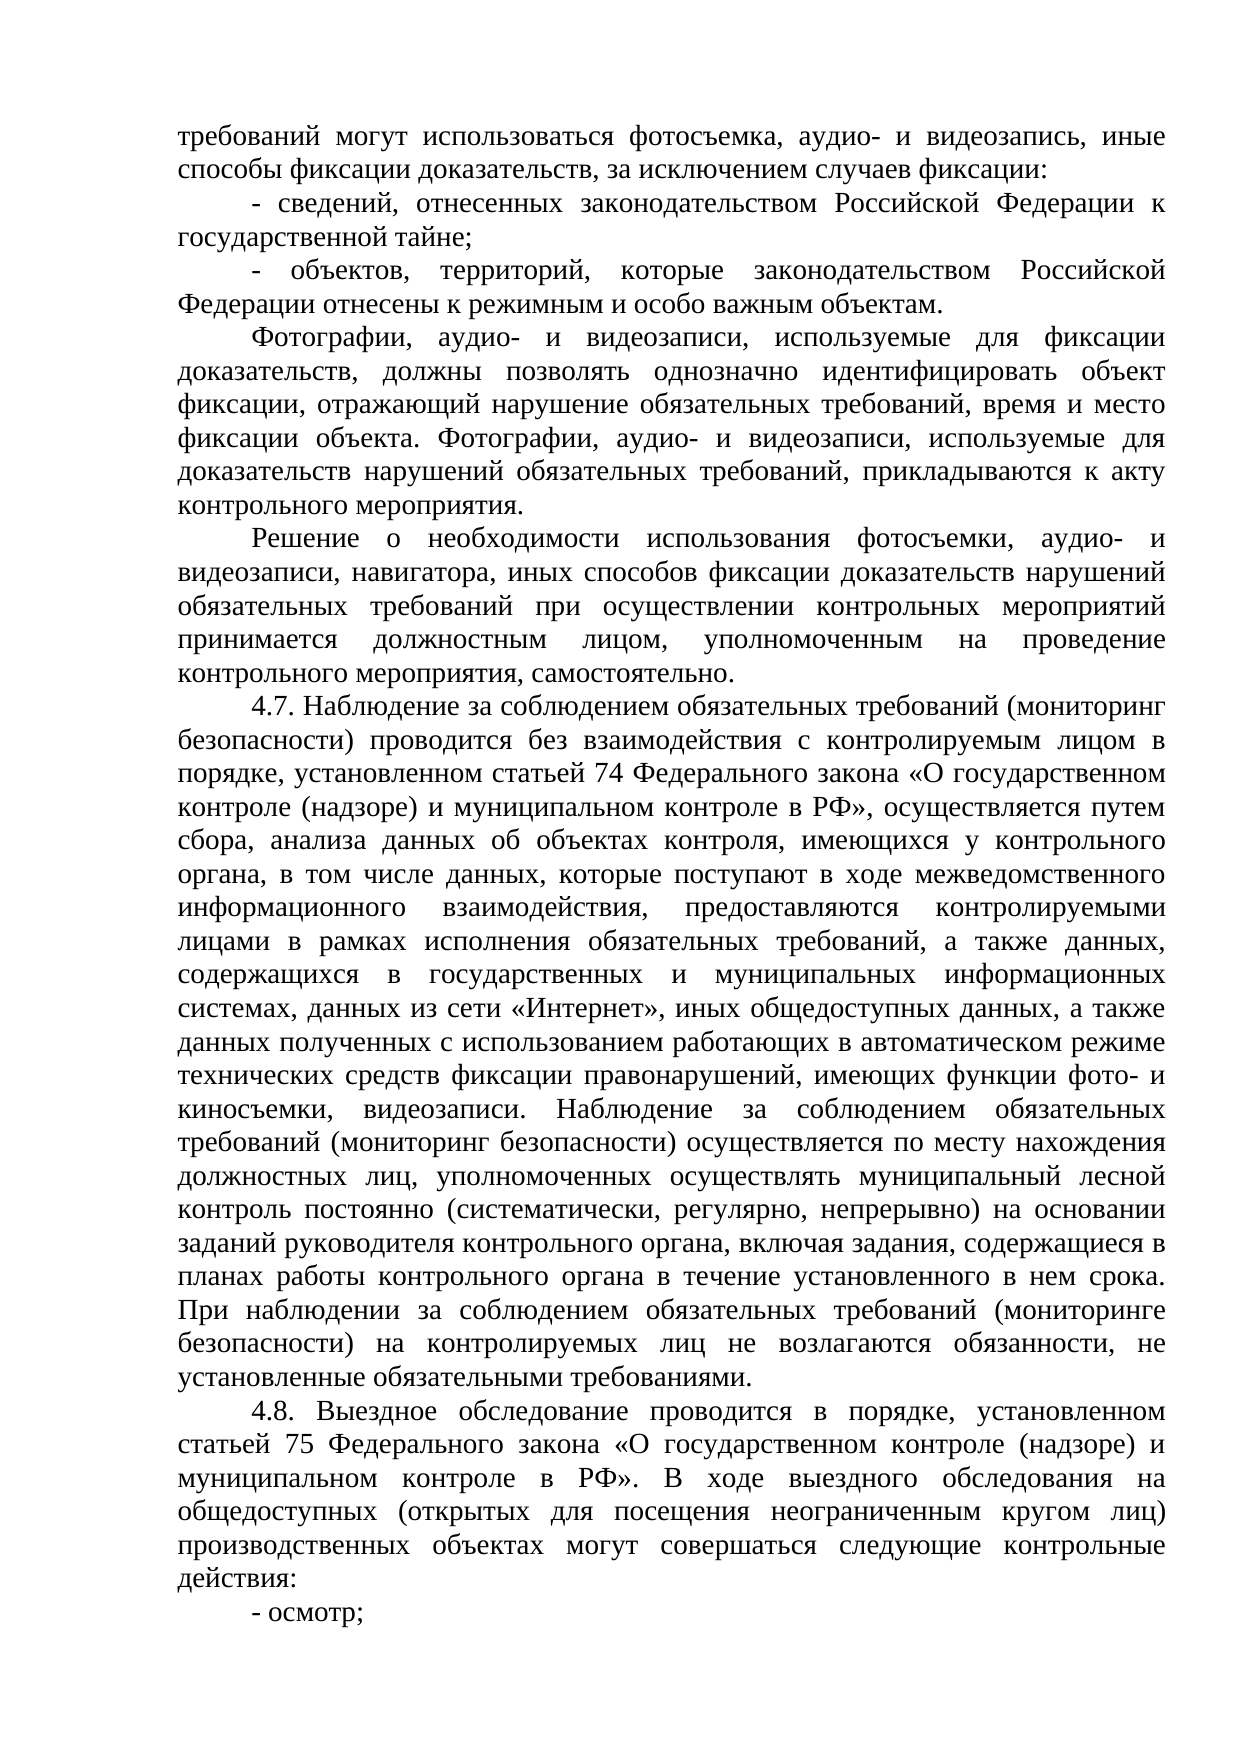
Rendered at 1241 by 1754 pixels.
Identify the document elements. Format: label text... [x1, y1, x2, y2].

text - объектов, территорий, которые законодательством Российской Федерации отнесены к режимным и особо важным объектам. [177, 252, 1167, 319]
text 4.7. Наблюдение за соблюдением обязательных требований (мониторинг безопасности) проводится без взаимодействия с контролируемым лицом в порядке, установленном статьей 74 Федерального закона «О государственном контроле (надзоре) и муниципальном контроле в РФ», осуществляется путем сбора, анализа данных об объектах контроля, имеющихся у контрольного органа, в том числе данных, которые поступают в ходе межведомственного информационного взаимодействия, предоставляются контролируемыми лицами в рамках исполнения обязательных требований, а также данных, содержащихся в государственных и муниципальных информационных системах, данных из сети «Интернет», иных общедоступных данных, а также данных полученных с использованием работающих в автоматическом режиме технических средств фиксации правонарушений, имеющих функции фото- и киносъемки, видеозаписи. Наблюдение за соблюдением обязательных требований (мониторинг безопасности) осуществляется по месту нахождения должностных лиц, уполномоченных осуществлять муниципальный лесной контроль постоянно (систематически, регулярно, непрерывно) на основании заданий руководителя контрольного органа, включая задания, содержащиеся в планах работы контрольного органа в течение установленного в нем срока. При наблюдении за соблюдением обязательных требований (мониторинге безопасности) на контролируемых лиц не возлагаются обязанности, не установленные обязательными требованиями. [177, 688, 1167, 1393]
text Фотографии, аудио- и видеозаписи, используемые для фиксации доказательств, должны позволять однозначно идентифицировать объект фиксации, отражающий нарушение обязательных требований, время и место фиксации объекта. Фотографии, аудио- и видеозаписи, используемые для доказательств нарушений обязательных требований, прикладываются к акту контрольного мероприятия. [177, 319, 1167, 521]
text - сведений, отнесенных законодательством Российской Федерации к государственной тайне; [177, 185, 1167, 252]
text Решение о необходимости использования фотосъемки, аудио- и видеозаписи, навигатора, иных способов фиксации доказательств нарушений обязательных требований при осуществлении контрольных мероприятий принимается должностным лицом, уполномоченным на проведение контрольного мероприятия, самостоятельно. [177, 521, 1167, 688]
text 4.8. Выездное обследование проводится в порядке, установленном статьей 75 Федерального закона «О государственном контроле (надзоре) и муниципальном контроле в РФ». В ходе выездного обследования на общедоступных (открытых для посещения неограниченным кругом лиц) производственных объектах могут совершаться следующие контрольные действия: [177, 1393, 1167, 1594]
text - осмотр; [177, 1594, 1167, 1627]
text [177, 118, 1167, 185]
